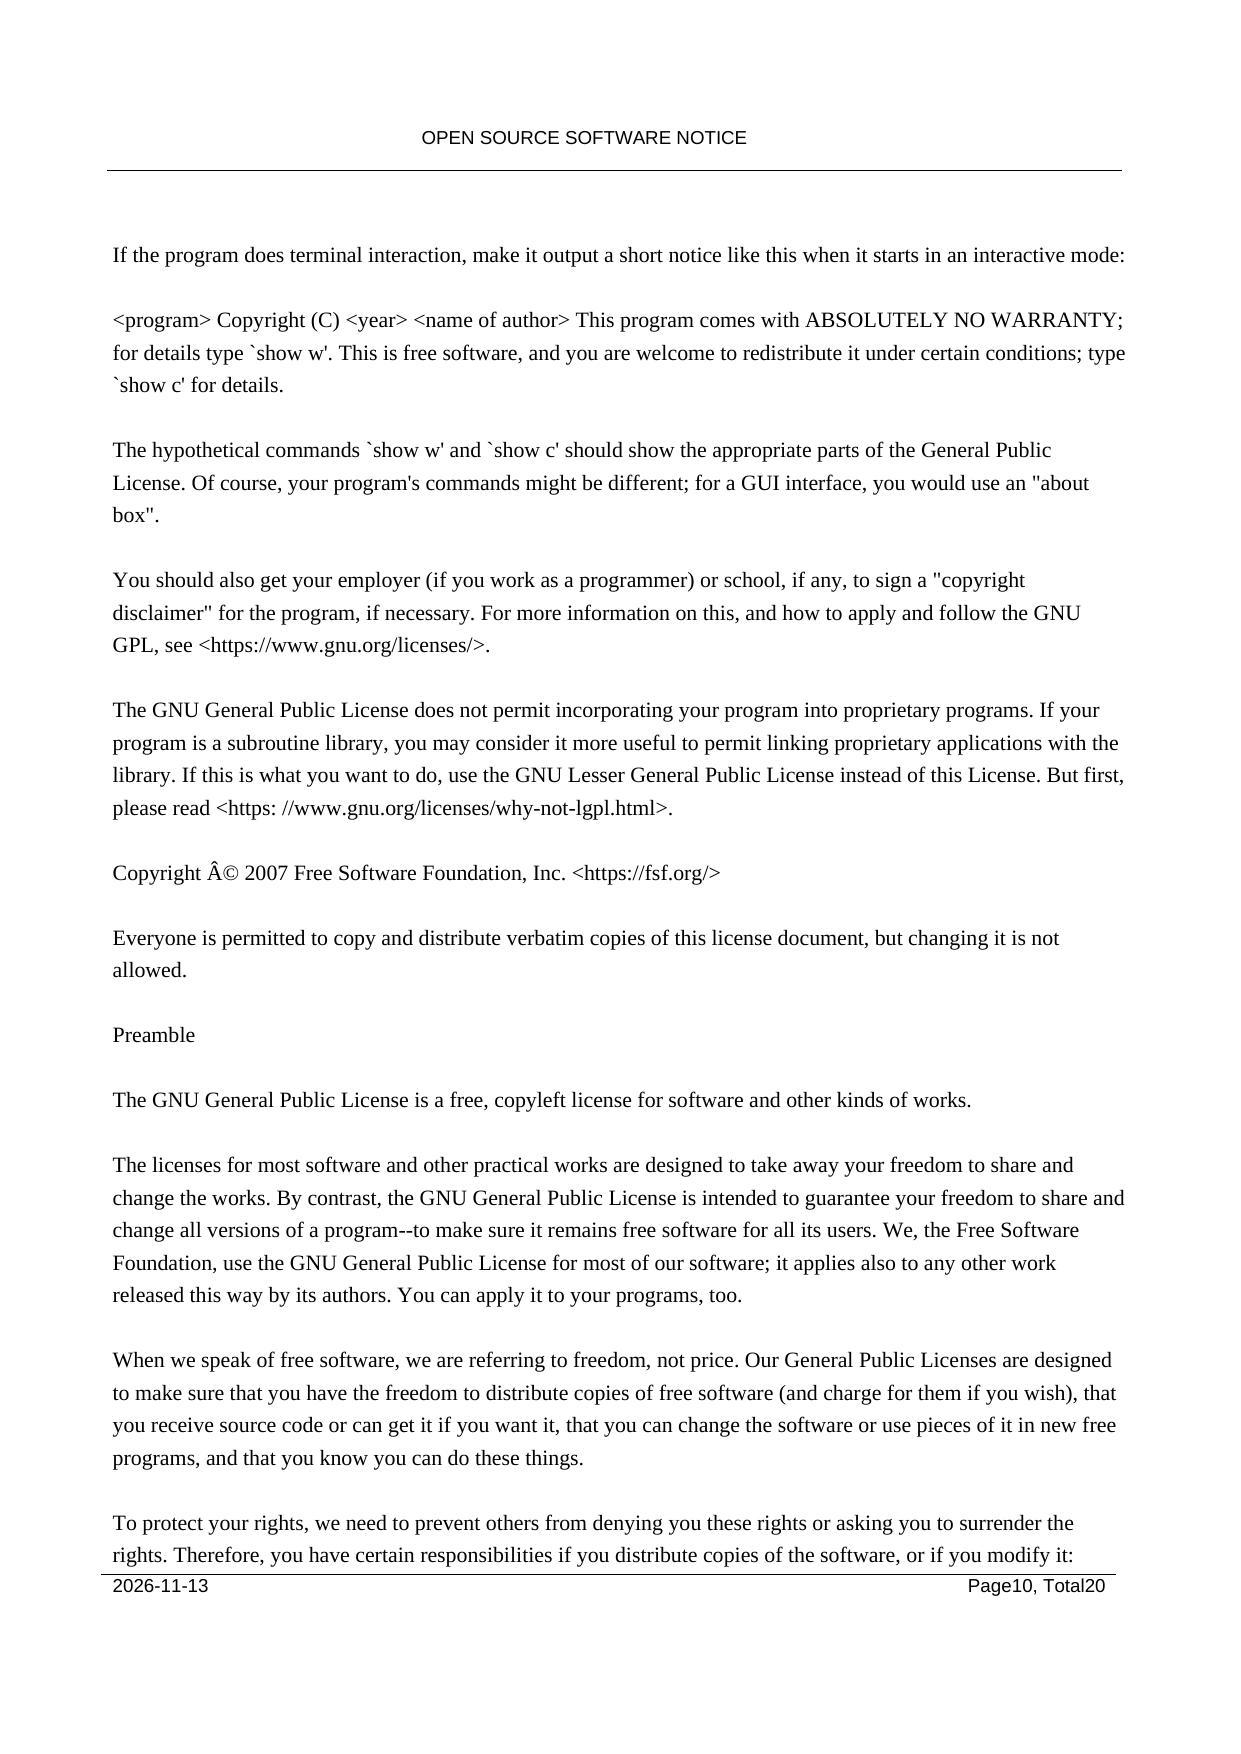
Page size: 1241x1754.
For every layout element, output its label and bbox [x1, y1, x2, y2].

text [112, 206, 1128, 1571]
